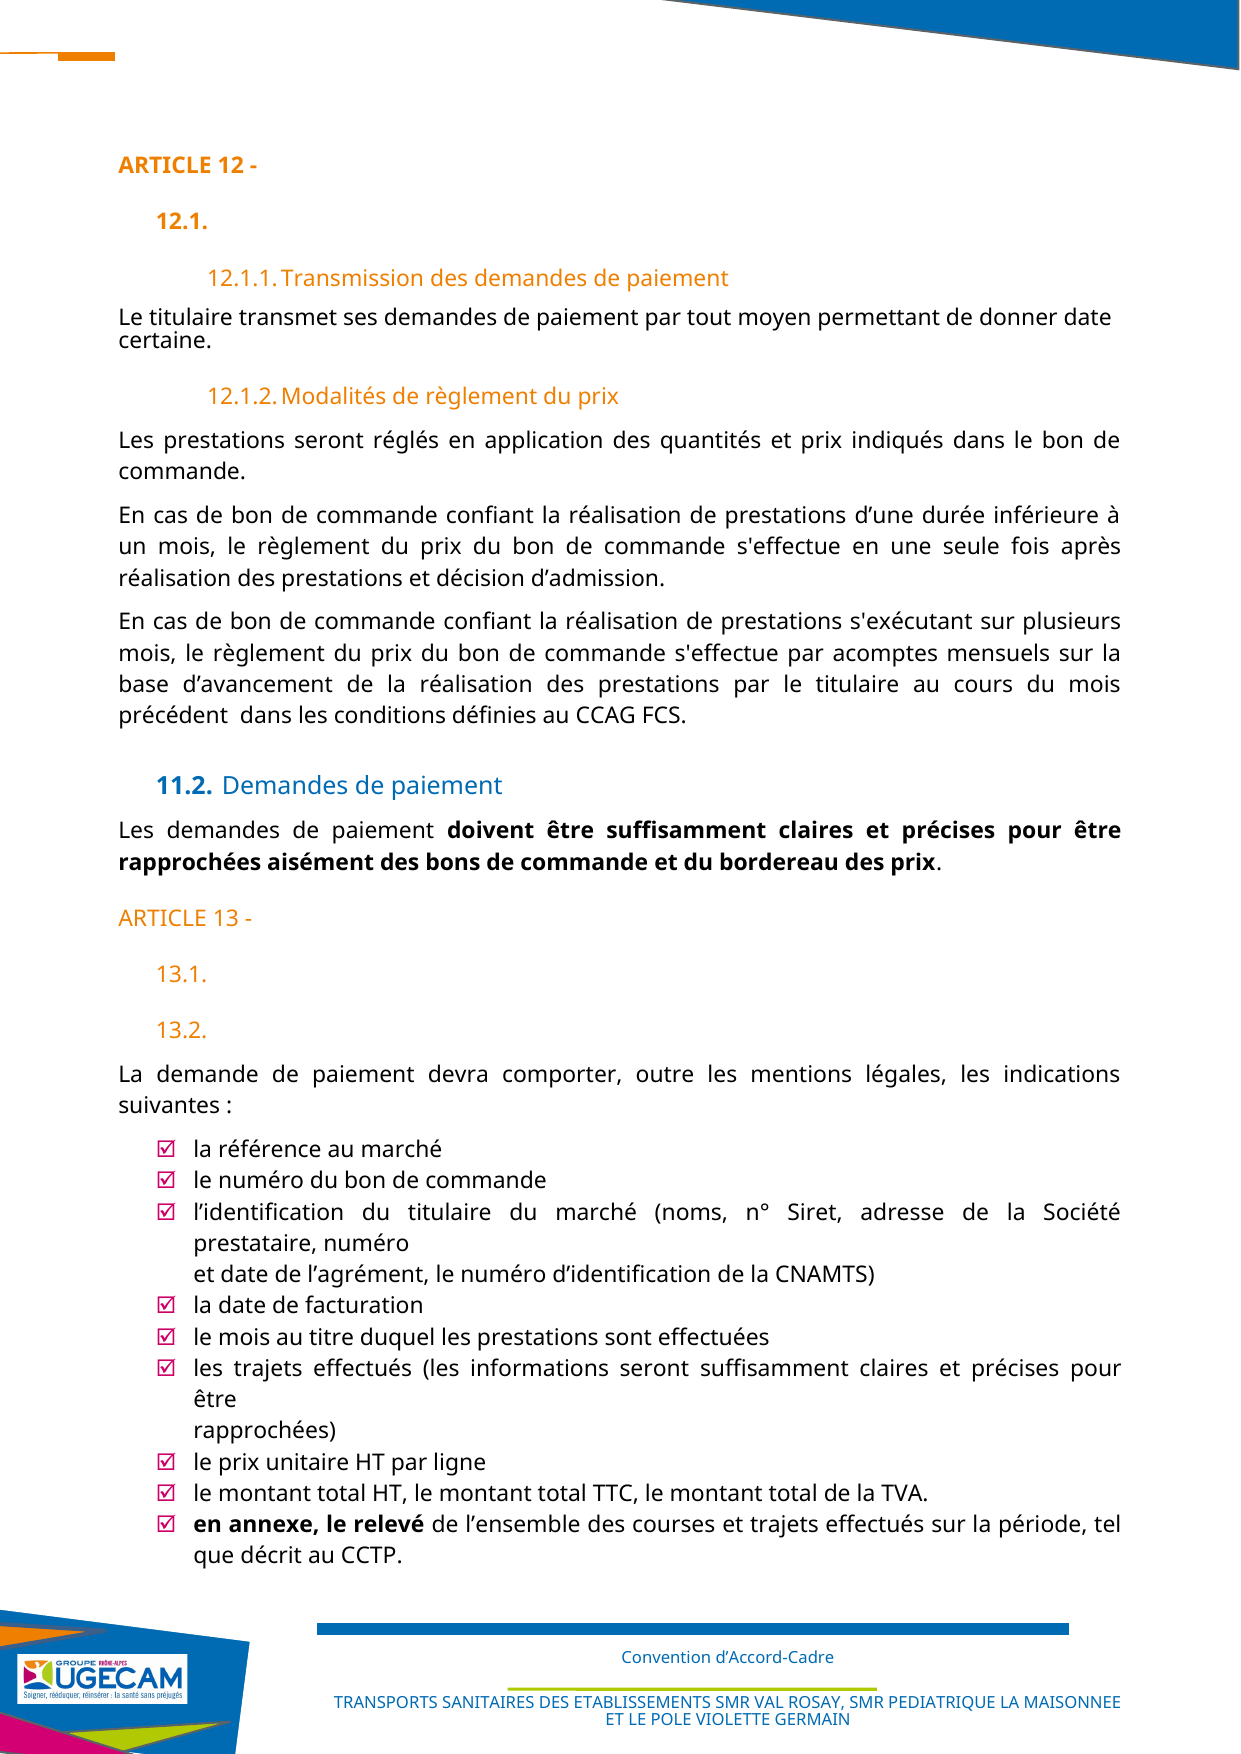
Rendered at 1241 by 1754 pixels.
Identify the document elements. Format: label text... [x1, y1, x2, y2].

picture [17, 1654, 188, 1704]
list en annexe, le relevé de l’ensemble des courses et trajets effectués sur la période, tel que décrit au CCTP. [156, 1508, 1122, 1571]
list le mois au titre duquel les prestations sont effectuées [156, 1321, 1122, 1352]
list Transmission des demandes de paiement [207, 261, 1122, 293]
list la date de facturation [156, 1289, 1122, 1321]
list le montant total HT, le montant total TTC, le montant total de la TVA. [156, 1477, 1122, 1508]
text Le titulaire transmet ses demandes de paiement par tout moyen permettant de donner date certaine. [118, 305, 1122, 355]
list Modalités de règlement du prix [207, 380, 1122, 411]
list le numéro du bon de commande [156, 1164, 1122, 1196]
list les trajets effectués (les informations seront suffisamment claires et précises pour être [156, 1352, 1122, 1414]
text En cas de bon de commande confiant la réalisation de prestations s'exécutant sur plusieurs mois, le règlement du prix du bon de commande s'effectue par acomptes mensuels sur la base d’avancement de la réalisation des prestations par le titulaire au cours du mois précédent dans les conditions définies au CCAG FCS. [118, 605, 1122, 730]
list et date de l’agrément, le numéro d’identification de la CNAMTS) [193, 1258, 1122, 1289]
list le prix unitaire HT par ligne [156, 1446, 1122, 1477]
text La demande de paiement devra comporter, outre les mentions légales, les indications suivantes : [118, 1058, 1122, 1121]
list la référence au marché [156, 1133, 1122, 1164]
list l’identification du titulaire du marché (noms, n° Siret, adresse de la Société prestataire, numéro [156, 1196, 1122, 1258]
text En cas de bon de commande confiant la réalisation de prestations d’une durée inférieure à un mois, le règlement du prix du bon de commande s'effectue en une seule fois après réalisation des prestations et décision d’admission. [118, 499, 1122, 593]
list rapprochées) [193, 1414, 1122, 1446]
text Les prestations seront réglés en application des quantités et prix indiqués dans le bon de commande. [118, 424, 1122, 486]
list Demandes de paiement [156, 768, 1122, 802]
text Les demandes de paiement doivent être suffisamment claires et précises pour être rapprochées aisément des bons de commande et du bordereau des prix. [118, 814, 1122, 877]
